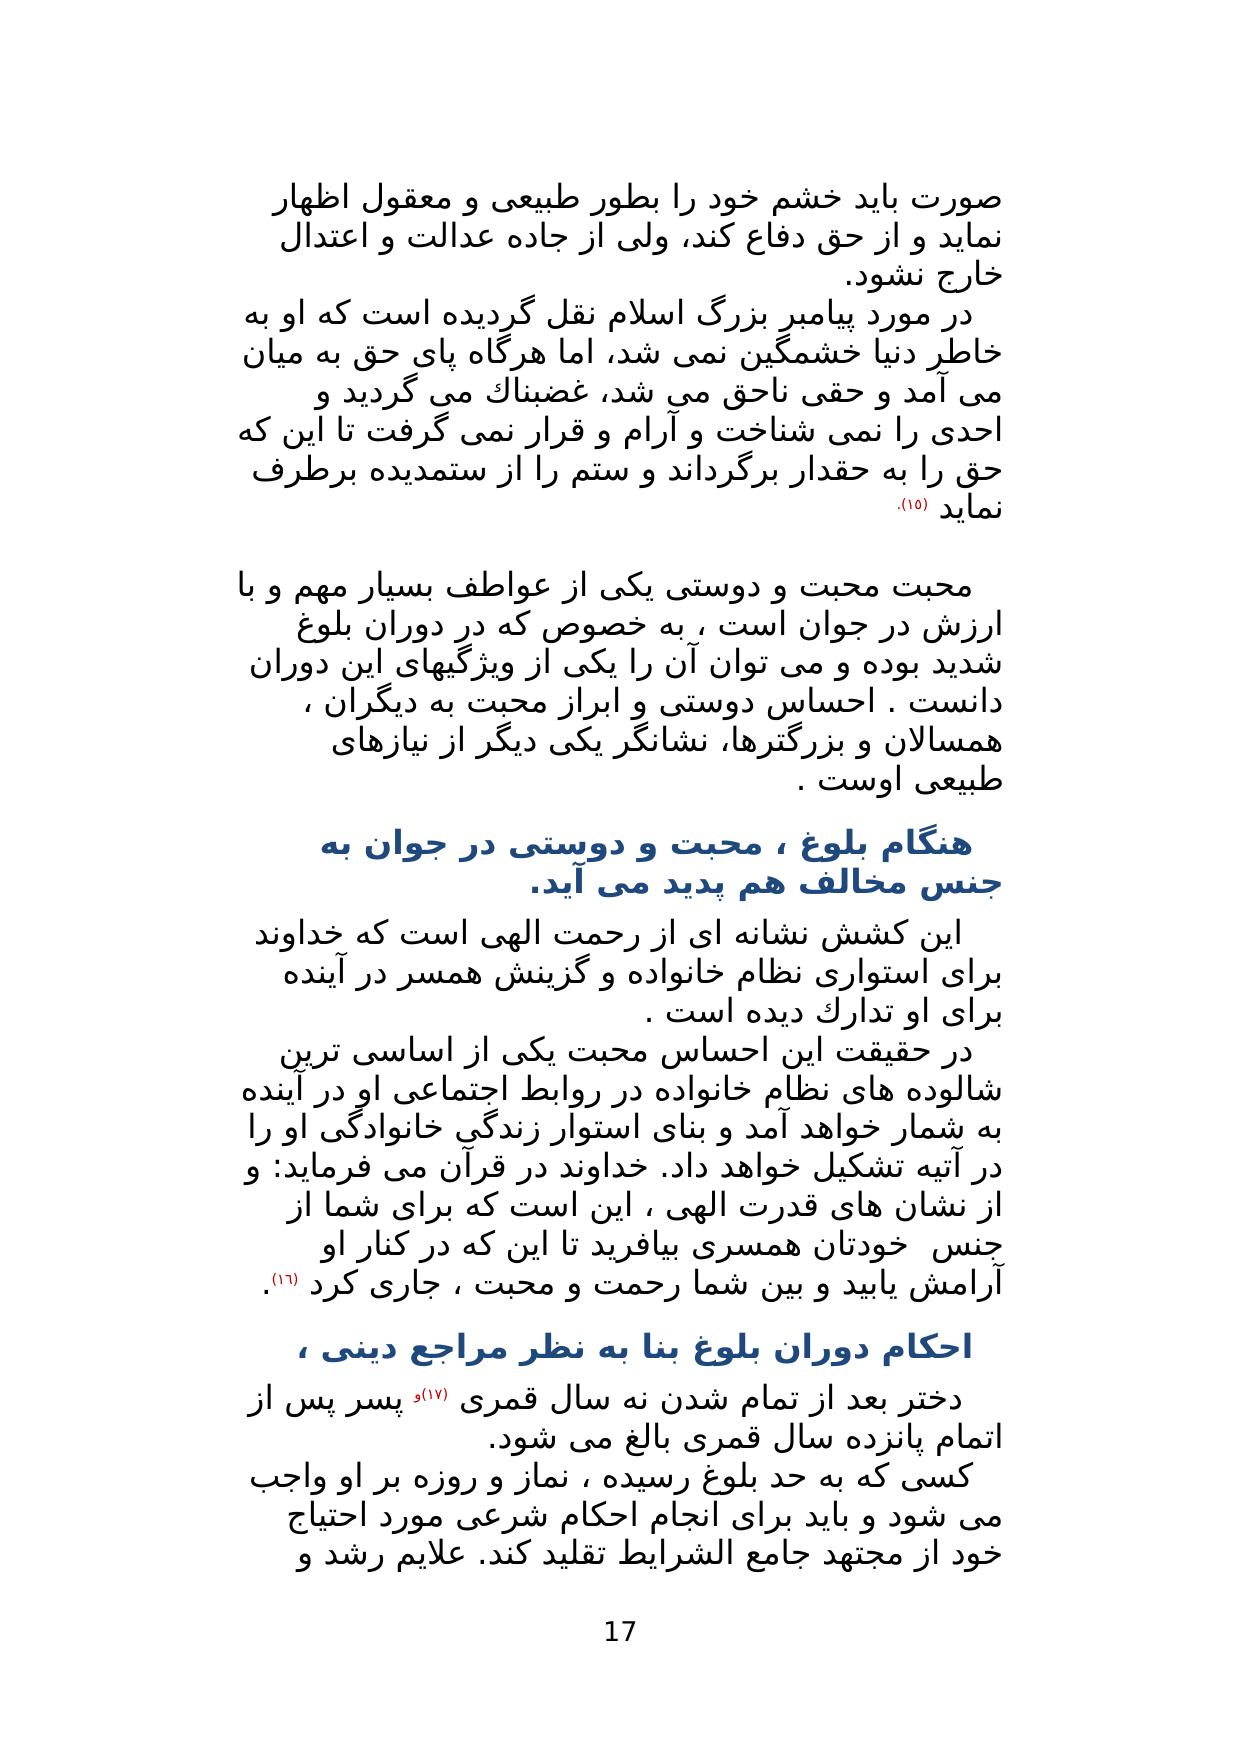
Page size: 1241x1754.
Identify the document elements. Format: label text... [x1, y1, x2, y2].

subtitle احكام دوران بلوغ بنا به نظر مراجع دينى ، [236, 1327, 1004, 1366]
subtitle هنگام بلوغ ، محبت و دوستى در جوان به جنس مخالف هم پديد مى آيد. [236, 823, 1004, 901]
text محبت محبت و دوستى يكى از عواطف بسيار مهم و با ارزش در جوان است ، به خصوص كه در دوران بلوغ شديد بوده و مى توان آن را يكى از ويژگيهاى اين دوران دانست . احساس دوستى و ابراز محبت به ديگران ، همسالان و بزرگترها، نشانگر يكى ديگر از نيازهاى طبيعى اوست . [236, 565, 1004, 798]
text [236, 177, 1004, 294]
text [236, 1456, 1004, 1573]
text در مورد پيامبر بزرگ اسلام نقل گرديده است كه او به خاطر دنيا خشمگين نمى شد، اما هرگاه پاى حق به ميان مى آمد و حقى ناحق مى شد، غضبناك مى گرديد و احدى را نمى شناخت و آرام و قرار نمى گرفت تا اين كه حق را به حقدار برگرداند و ستم را از ستمديده برطرف نمايد (١٥). [236, 294, 1004, 565]
text اين كشش نشانه اى از رحمت الهى است كه خداوند براى استوارى نظام خانواده و گزينش همسر در آينده براى او تدارك ديده است . [236, 913, 1004, 1030]
text دختر بعد از تمام شدن نه سال قمرى (١٧)و پسر پس از اتمام پانزده سال قمرى بالغ مى شود. [236, 1378, 1004, 1456]
text در حقيقت اين احساس محبت يكى از اساسى ترين شالوده هاى نظام خانواده در روابط اجتماعى او در آينده به شمار خواهد آمد و بناى استوار زندگى خانوادگى او را در آتيه تشكيل خواهد داد. خداوند در قرآن مى فرمايد: و از نشان هاى قدرت الهى ، اين است كه براى شما از جنس ‍ خودتان همسرى بيافريد تا اين كه در كنار او آرامش يابيد و بين شما رحمت و محبت ، جارى كرد (١٦). [236, 1030, 1004, 1302]
